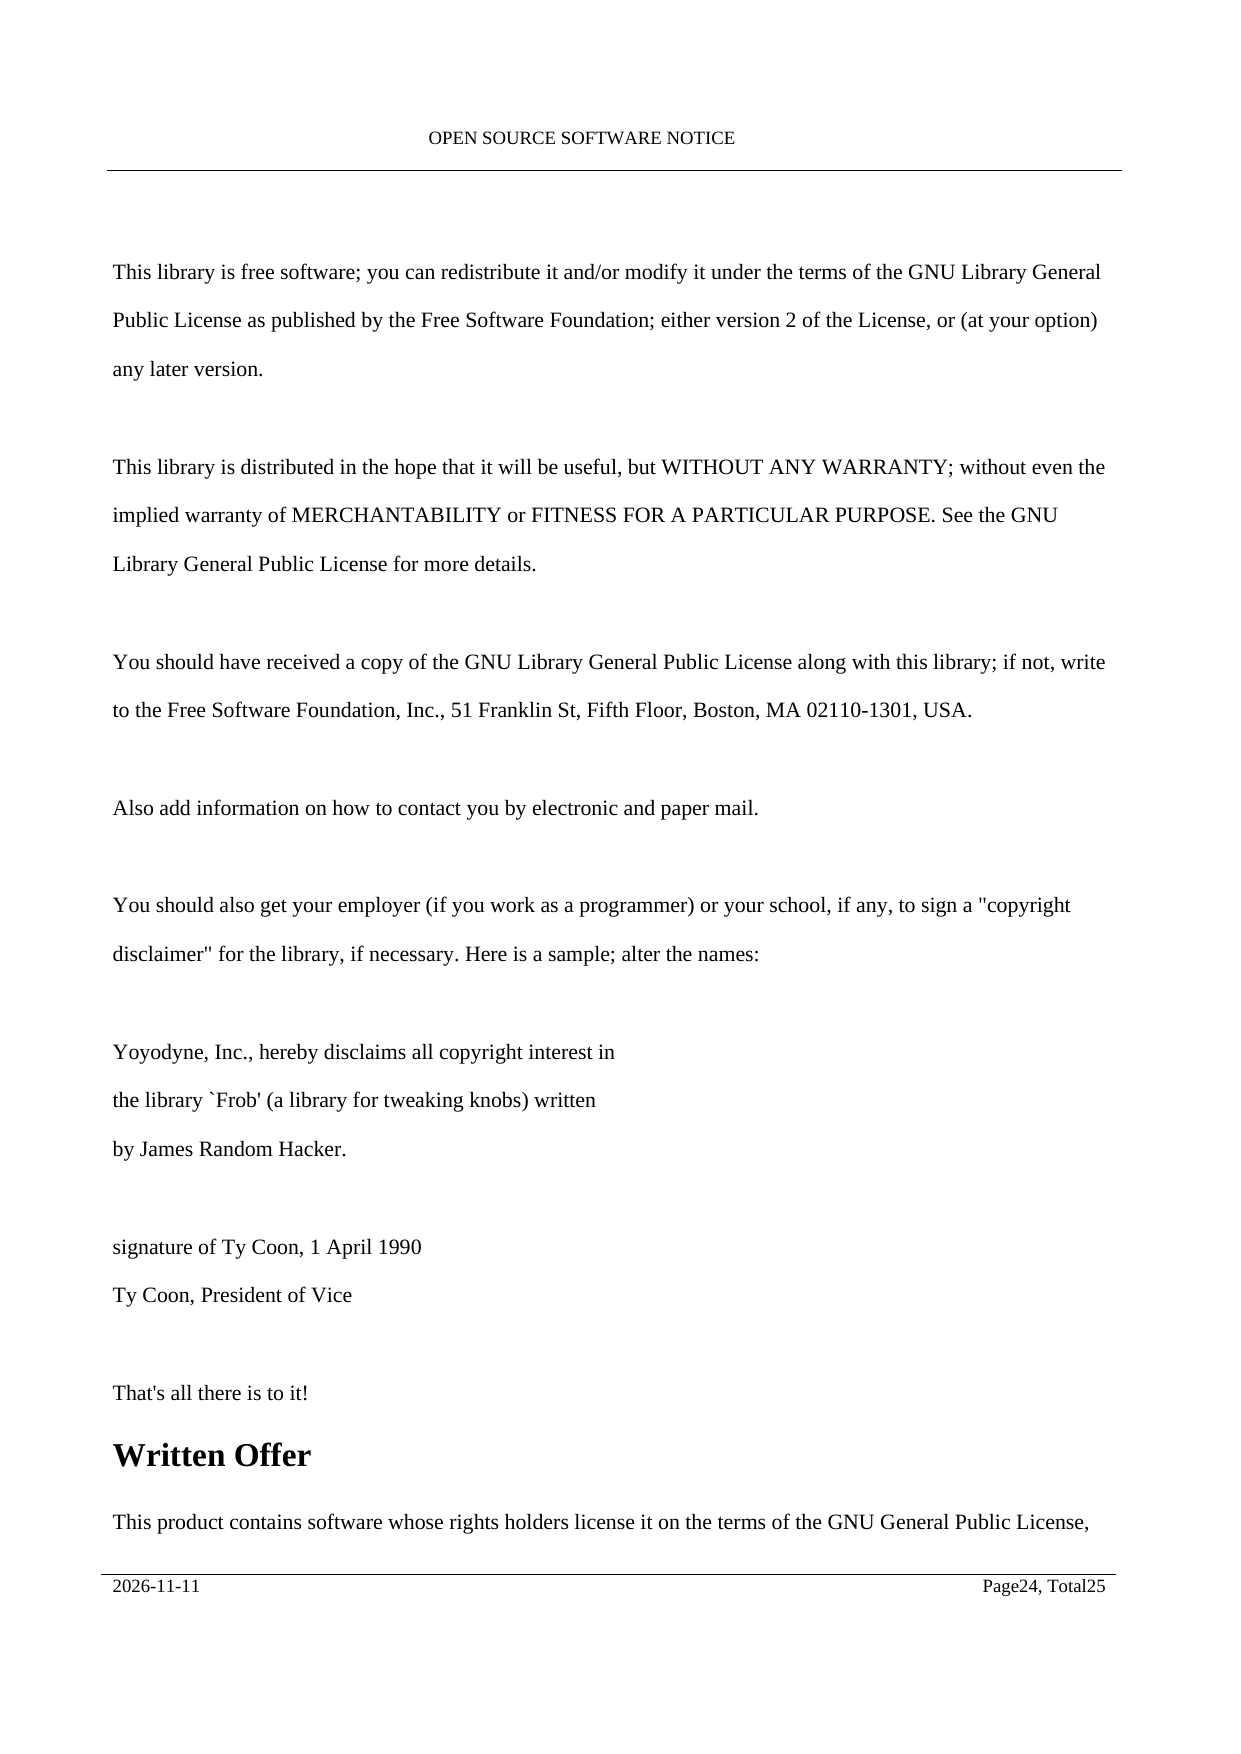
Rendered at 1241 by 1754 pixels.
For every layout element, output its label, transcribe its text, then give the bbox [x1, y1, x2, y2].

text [112, 1506, 1128, 1538]
text Written Offer [112, 1421, 1128, 1486]
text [112, 206, 1128, 1409]
